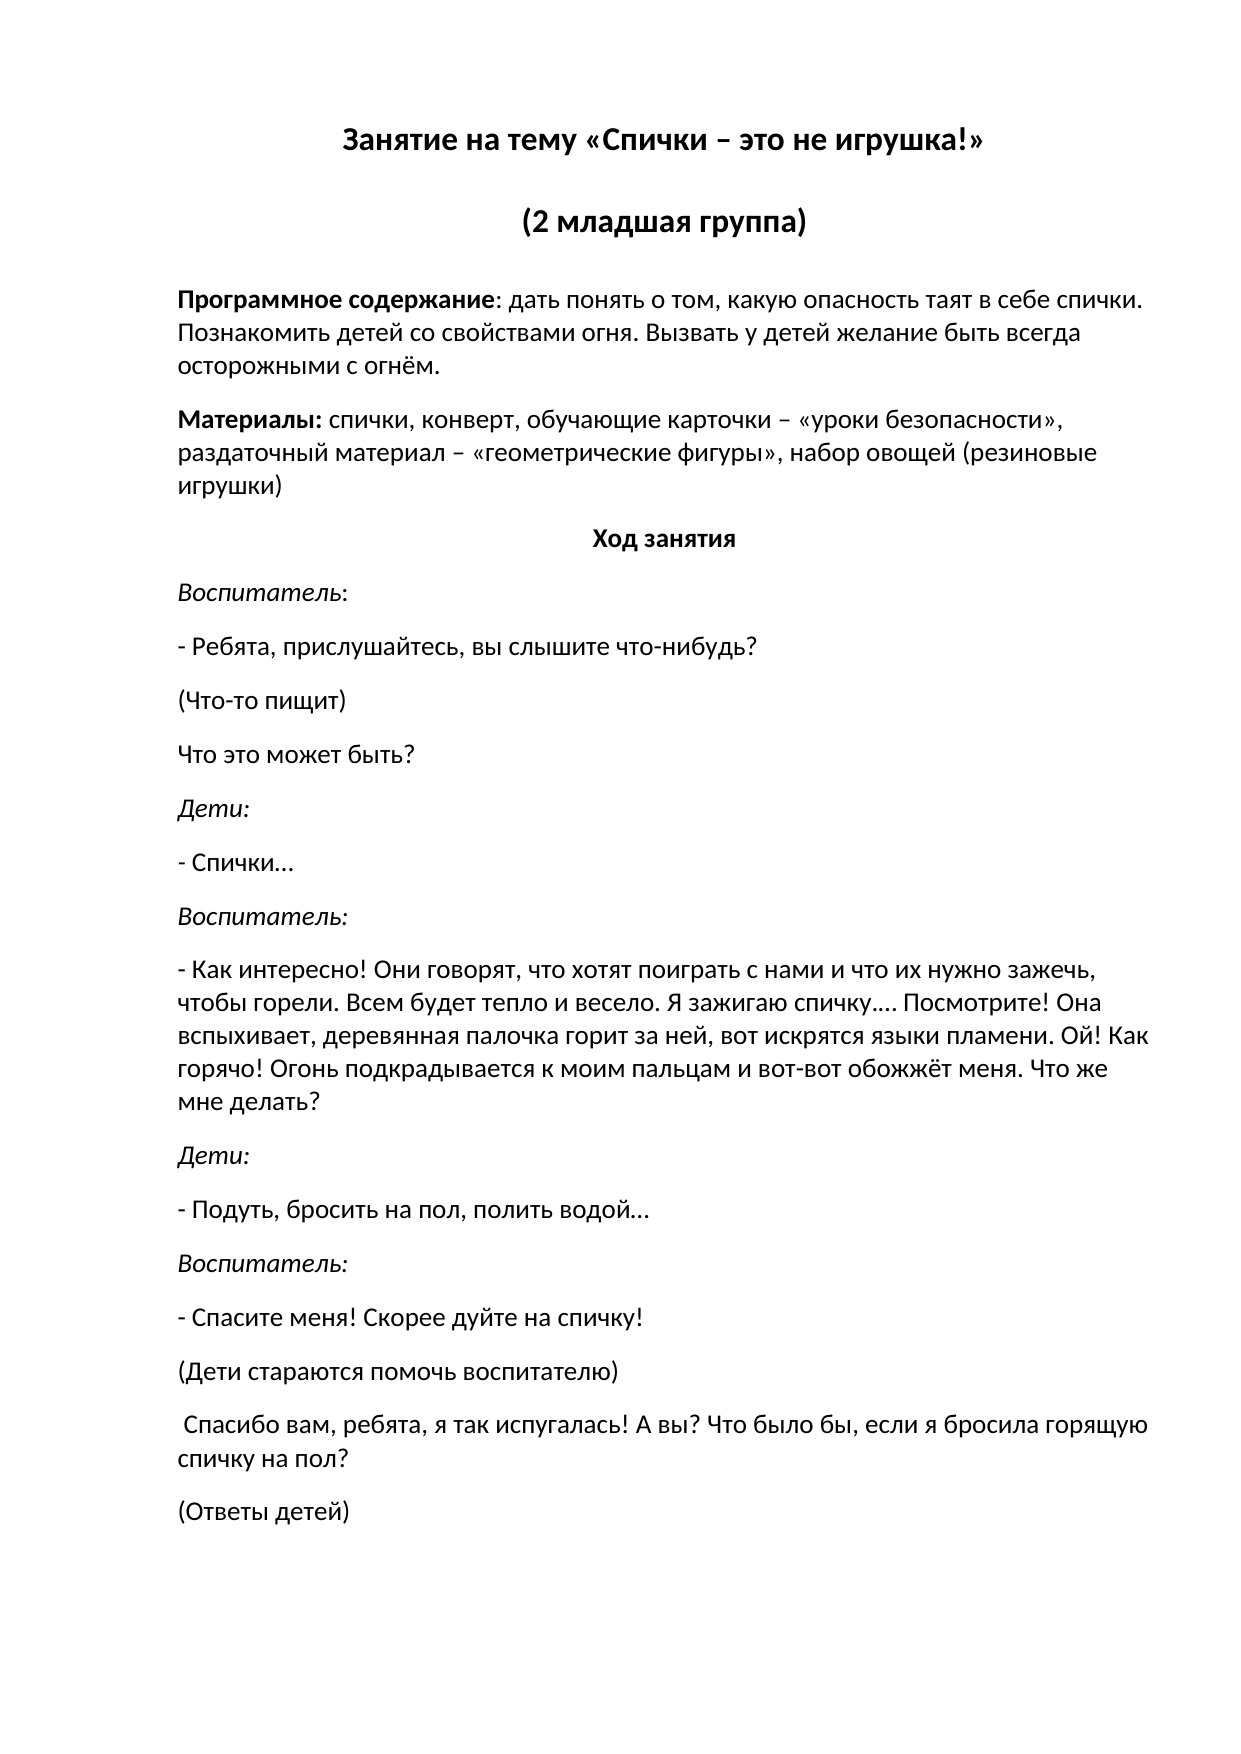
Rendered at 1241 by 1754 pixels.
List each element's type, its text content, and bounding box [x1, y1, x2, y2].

text Воспитатель: [177, 576, 1152, 608]
text Дети: [177, 1138, 1152, 1171]
text (Дети стараются помочь воспитателю) [177, 1354, 1152, 1387]
text - Спички… [177, 845, 1152, 878]
text Занятие на тему «Спички – это не игрушка!» [177, 118, 1152, 159]
text (Ответы детей) [177, 1494, 1152, 1528]
text Ход занятия [177, 522, 1152, 555]
text Воспитатель: [177, 899, 1152, 932]
text (2 младшая группа) [177, 200, 1152, 241]
text Программное содержание: дать понять о том, какую опасность таят в себе спички. Познакомить детей со свойствами огня. Вызвать у детей желание быть всегда осторожными с огнём. [177, 282, 1152, 381]
text - Как интересно! Они говорят, что хотят поиграть с нами и что их нужно зажечь, чтобы горели. Всем будет тепло и весело. Я зажигаю спичку.… Посмотрите! Она вспыхивает, деревянная палочка горит за ней, вот искрятся языки пламени. Ой! Как горячо! Огонь подкрадывается к моим пальцам и вот-вот обожжёт меня. Что же мне делать? [177, 952, 1152, 1118]
text Материалы: спички, конверт, обучающие карточки – «уроки безопасности», раздаточный материал – «геометрические фигуры», набор овощей (резиновые игрушки) [177, 402, 1152, 501]
text - Ребята, прислушайтесь, вы слышите что-нибудь? [177, 629, 1152, 662]
text Воспитатель: [177, 1246, 1152, 1279]
text - Подуть, бросить на пол, полить водой… [177, 1192, 1152, 1225]
text (Что-то пищит) [177, 683, 1152, 716]
text Что это может быть? [177, 737, 1152, 770]
text - Спасите меня! Скорее дуйте на спичку! [177, 1300, 1152, 1333]
text Дети: [177, 791, 1152, 824]
text Спасибо вам, ребята, я так испугалась! А вы? Что было бы, если я бросила горящую спичку на пол? [177, 1408, 1152, 1474]
